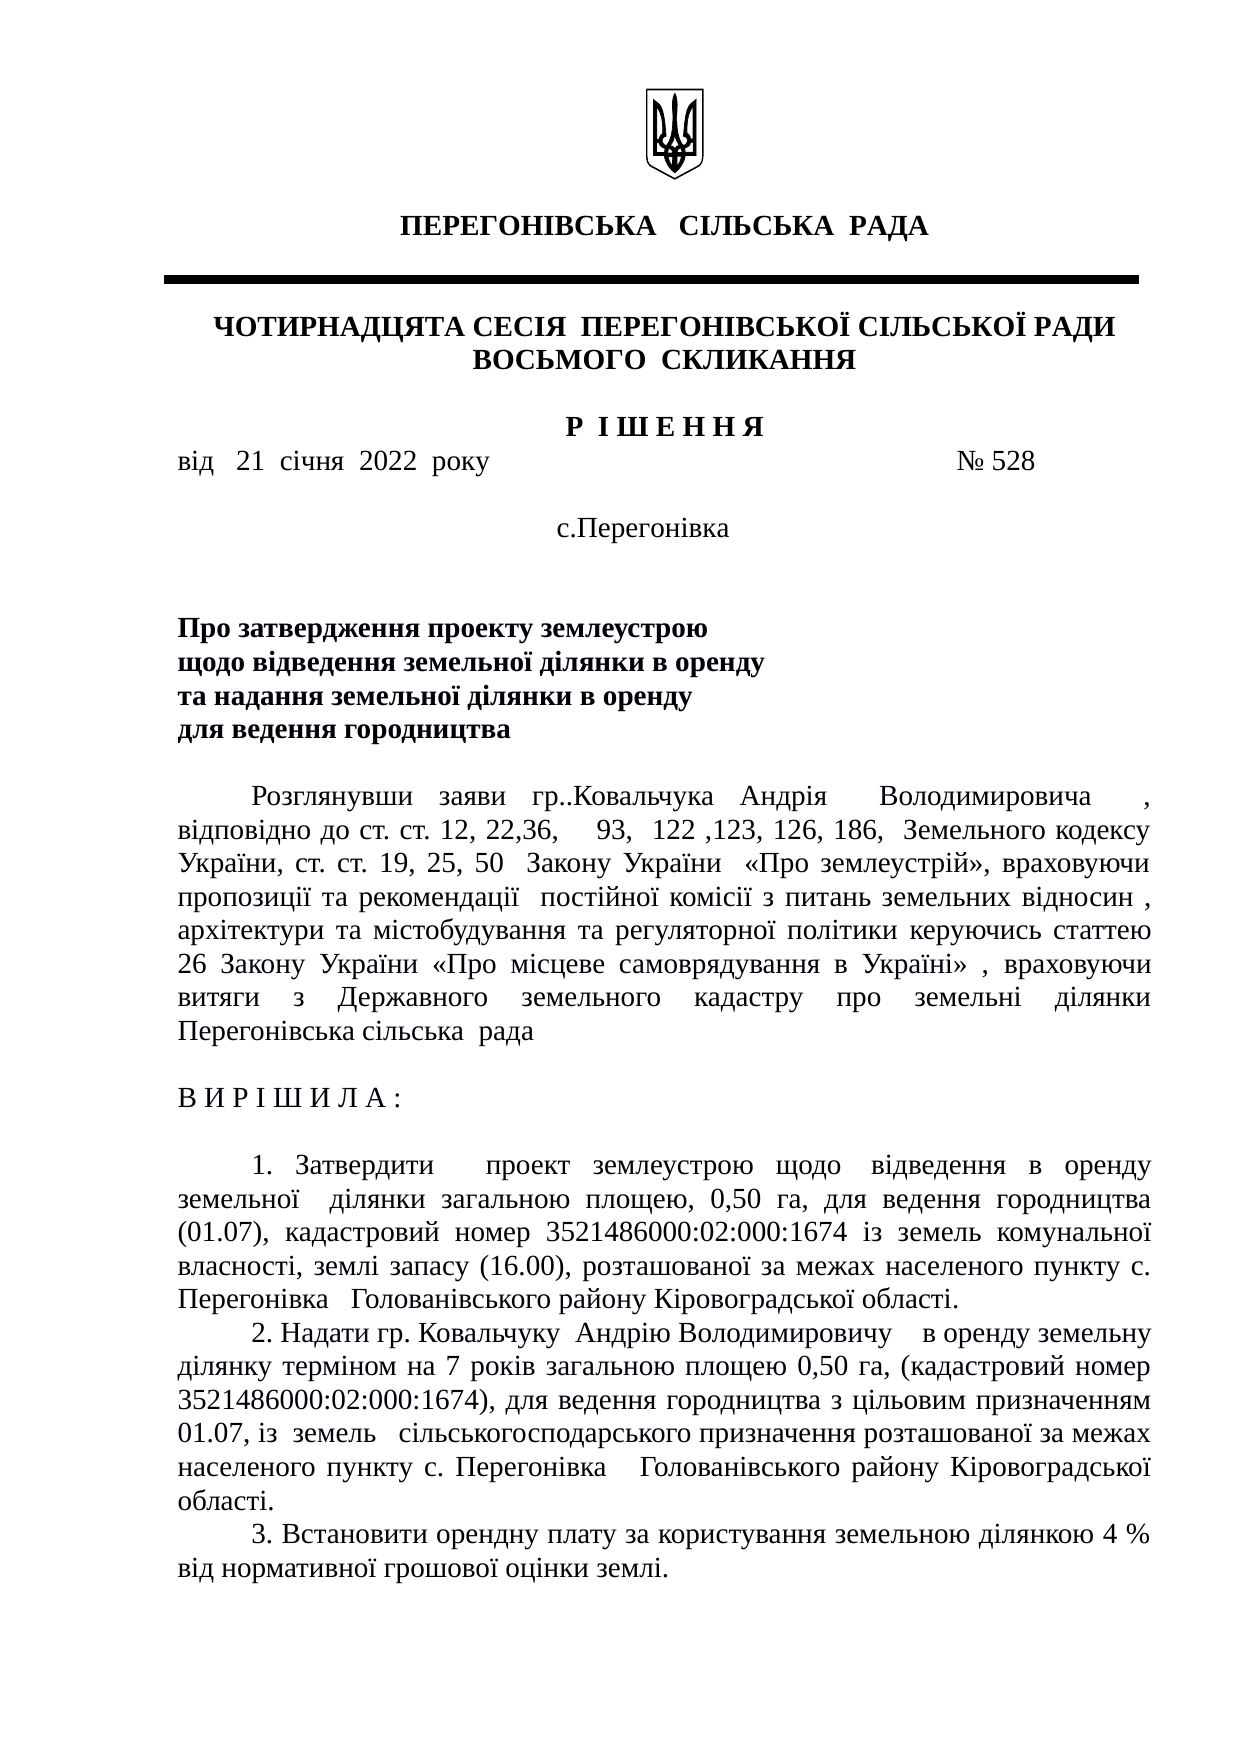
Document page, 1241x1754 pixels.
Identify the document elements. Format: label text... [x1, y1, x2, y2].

text ПЕРЕГОНІВСЬКА СІЛЬСЬКА РАДА [177, 208, 1152, 242]
text Про затвердження проекту землеустрою [177, 611, 1152, 644]
text В И Р І Ш И Л А : [177, 1080, 1152, 1114]
text ЧОТИРНАДЦЯТА СЕСІЯ ПЕРЕГОНІВСЬКОЇ СІЛЬСЬКОЇ РАДИ [177, 309, 1152, 342]
text Розглянувши заяви гр..Ковальчука Андрія Володимировича , відповідно до ст. ст. 12, 22,36, 93, 122 ,123, 126, 186, Земельного кодексу України, ст. ст. 19, 25, 50 Закону України «Про землеустрій», враховуючи пропозиції та рекомендації постійної комісії з питань земельних відносин , архітектури та містобудування та регуляторної політики керуючись статтею 26 Закону України «Про місцеве самоврядування в Україні» , враховуючи витяги з Державного земельного кадастру про земельні ділянки Перегонівська сільська рада [177, 778, 1152, 1047]
text 3. Встановити орендну плату за користування земельною ділянкою 4 % від нормативної грошової оцінки землі. [177, 1516, 1152, 1583]
text для ведення городництва [177, 711, 1152, 745]
text 1. Затвердити проект землеустрою щодо відведення в оренду земельної ділянки загальною площею, 0,50 га, для ведення городництва (01.07), кадастровий номер 3521486000:02:000:1674 із земель комунальної власності, землі запасу (16.00), розташованої за межах населеного пункту с. Перегонівка Голованівського району Кіровоградської області. [177, 1147, 1152, 1315]
text 2. Надати гр. Ковальчуку Андрію Володимировичу в оренду земельну ділянку терміном на 7 років загальною площею 0,50 га, (кадастровий номер 3521486000:02:000:1674), для ведення городництва з цільовим призначенням 01.07, із земель сільськогосподарського призначення розташованої за межах населеного пункту с. Перегонівка Голованівського району Кіровоградської області. [177, 1315, 1152, 1516]
text с.Перегонівка [177, 510, 1152, 543]
text Р І Ш Е Н Н Я [177, 409, 1152, 443]
text від 21 січня 2022 року № 528 [177, 443, 1152, 476]
text та надання земельної ділянки в оренду [177, 678, 1152, 711]
text ВОСЬМОГО СКЛИКАННЯ [177, 342, 1152, 376]
text щодо відведення земельної ділянки в оренду [177, 644, 1152, 678]
